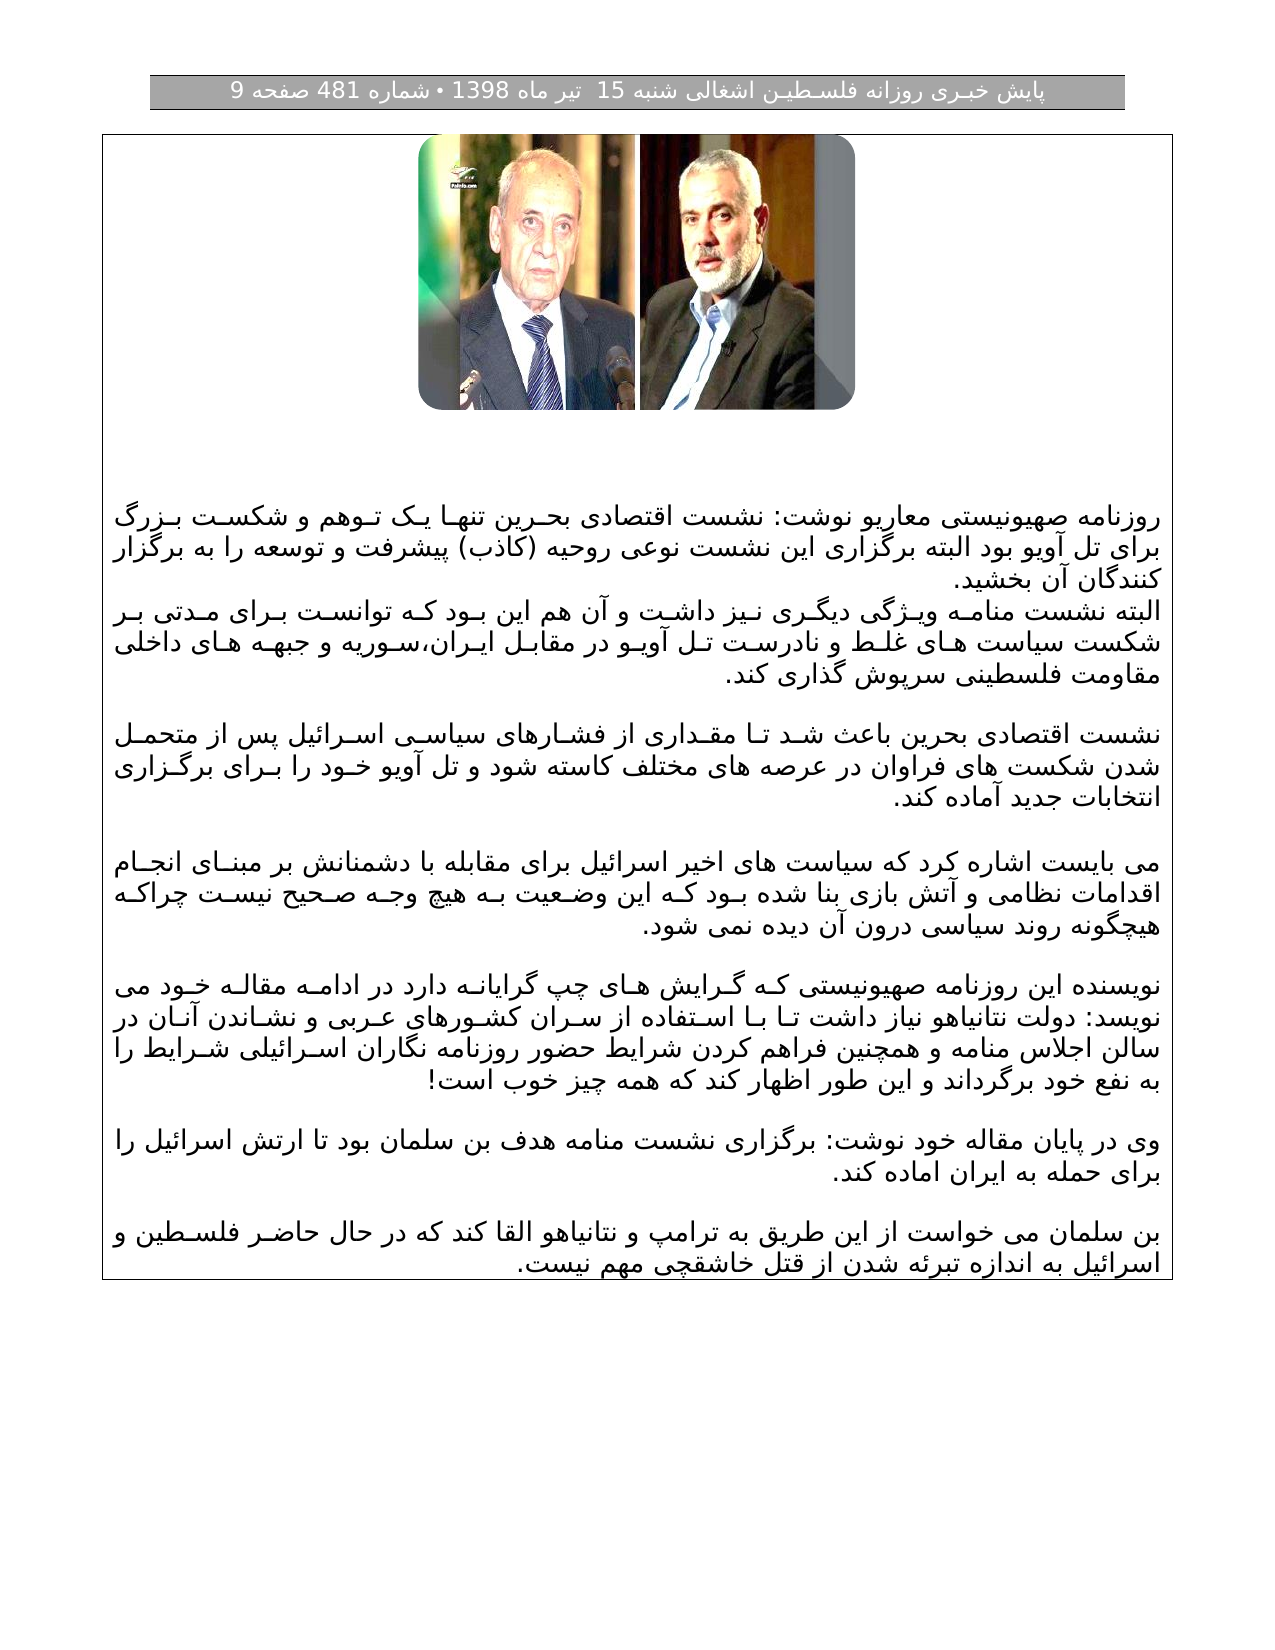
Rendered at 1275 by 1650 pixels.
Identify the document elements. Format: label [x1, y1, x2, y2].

picture [418, 134, 856, 410]
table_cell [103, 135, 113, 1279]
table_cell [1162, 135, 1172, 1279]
